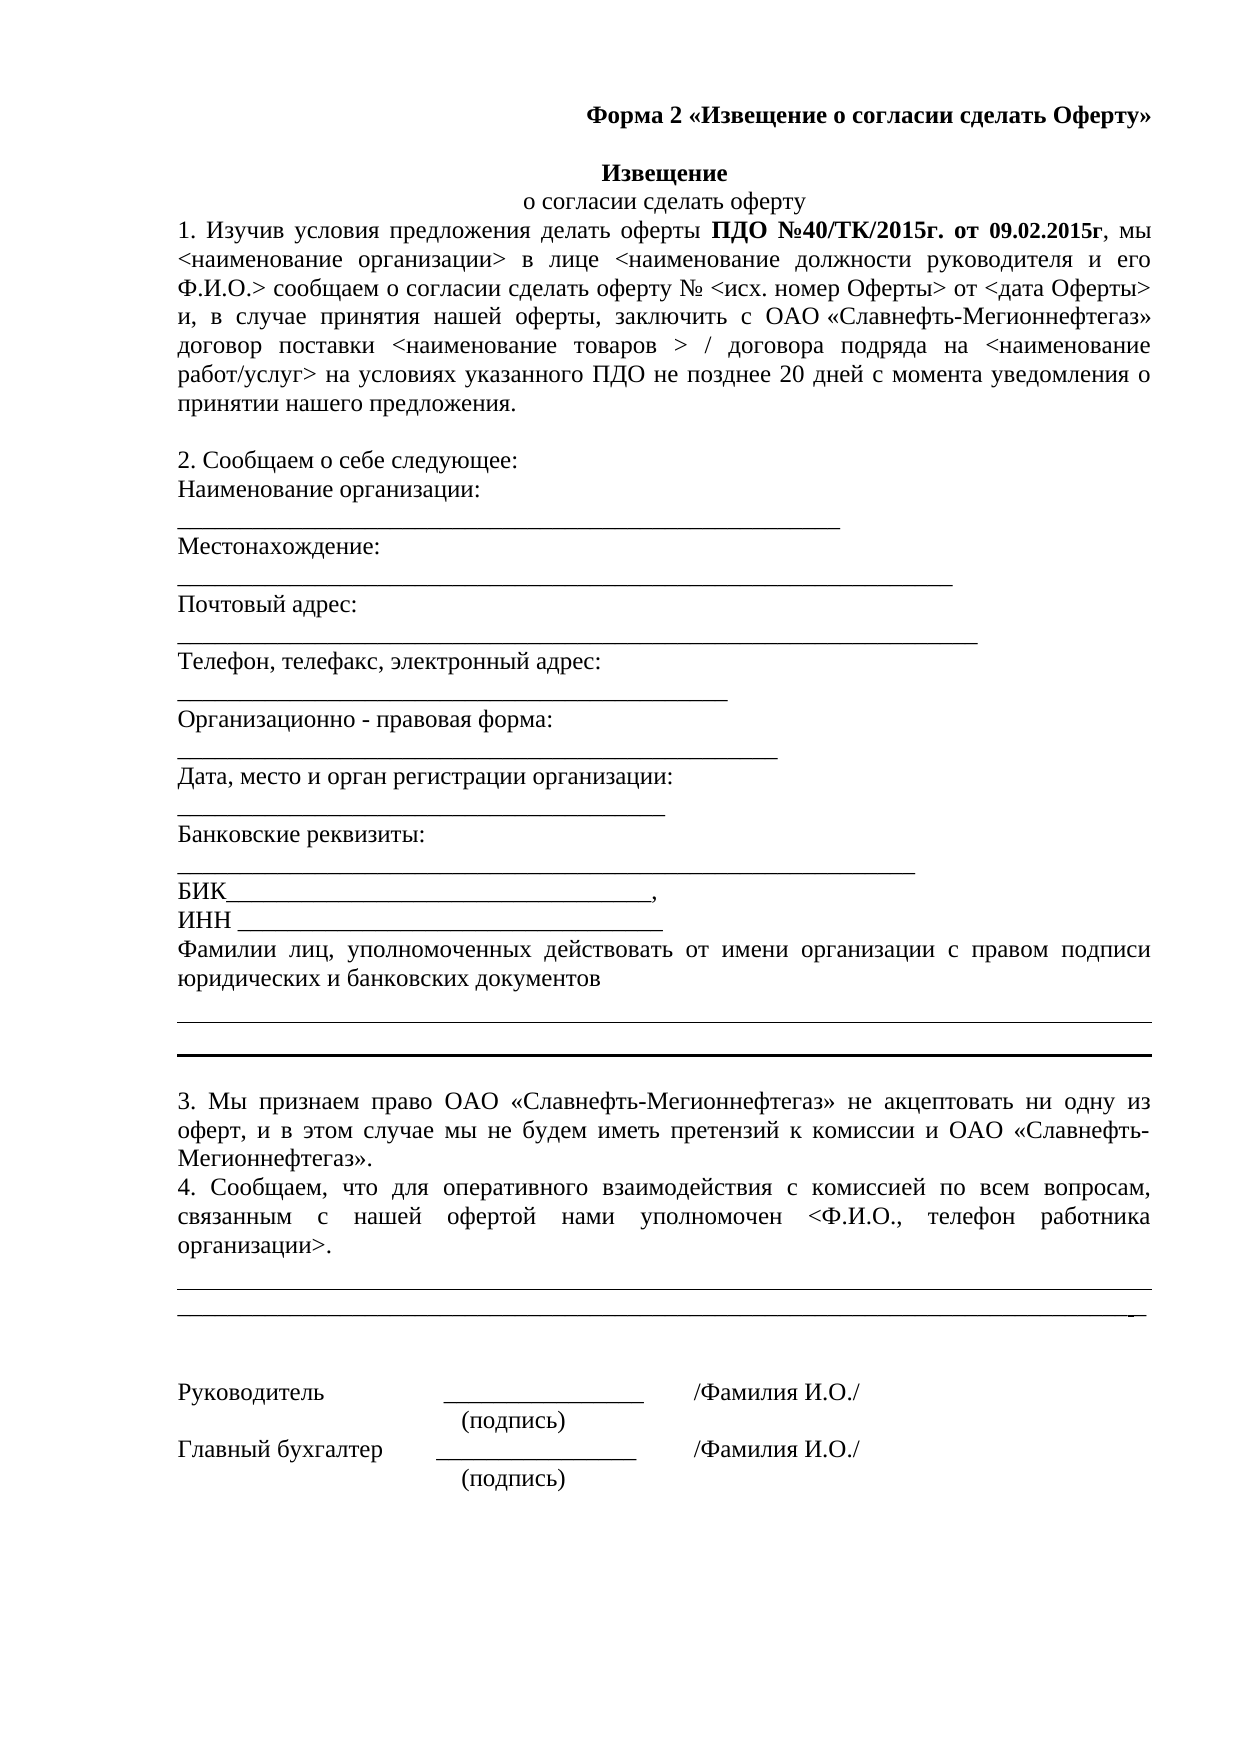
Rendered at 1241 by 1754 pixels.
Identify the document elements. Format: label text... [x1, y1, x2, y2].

text Наименование организации: _____________________________________________________ [177, 474, 1152, 531]
text Местонахождение: ______________________________________________________________ [177, 531, 1152, 589]
text 3. Мы признаем право ОАО «Славнефть-Мегионнефтегаз» не акцептовать ни одну из оферт, и в этом случае мы не будем иметь претензий к комиссии и ОАО «Славнефть-Мегионнефтегаз». [177, 1086, 1152, 1172]
text Почтовый адрес: ________________________________________________________________ [177, 589, 1152, 646]
text 2. Сообщаем о себе следующее: [177, 445, 1152, 474]
text Извещение [177, 158, 1152, 186]
text Банковские реквизиты: ___________________________________________________________ [177, 819, 1152, 876]
text Фамилии лиц, уполномоченных действовать от имени организации с правом подписи юридических и банковских документов [177, 934, 1152, 991]
text (подпись) [177, 1405, 1152, 1434]
text 1. Изучив условия предложения делать оферты ПДО №40/ТК/2015г. от 09.02.2015г, мы <наименование организации> в лице <наименование должности руководителя и его Ф.И.О.> сообщаем о согласии сделать оферту № <исх. номер Оферты> от <дата Оферты> и, в случае принятия нашей оферты, заключить с ОАО «Славнефть-Мегионнефтегаз» договор поставки <наименование товаров > / договора подряда на <наименование работ/услуг> на условиях указанного ПДО не позднее 20 дней с момента уведомления о принятии нашего предложения. [177, 215, 1152, 416]
text Организационно - правовая форма: ________________________________________________ [177, 704, 1152, 761]
text Телефон, телефакс, электронный адрес: ____________________________________________ [177, 646, 1152, 704]
text Форма 2 «Извещение о согласии сделать Оферту» [177, 100, 1152, 129]
text 4. Сообщаем, что для оперативного взаимодействия с комиссией по всем вопросам, связанным с нашей офертой нами уполномочен <Ф.И.О., телефон работника организации>. [177, 1172, 1152, 1258]
text БИК__________________________________, [177, 876, 1152, 905]
text (подпись) [177, 1463, 1152, 1492]
text Дата, место и орган регистрации организации: _______________________________________ [177, 761, 1152, 819]
text ИНН __________________________________ [177, 905, 1152, 934]
text Руководитель ________________ /Фамилия И.О./ [177, 1377, 1152, 1405]
text ____________________________________________________________________________ _ [177, 1290, 1152, 1319]
text о согласии сделать оферту [177, 186, 1152, 215]
text Главный бухгалтер ________________ /Фамилия И.О./ [177, 1434, 1152, 1463]
